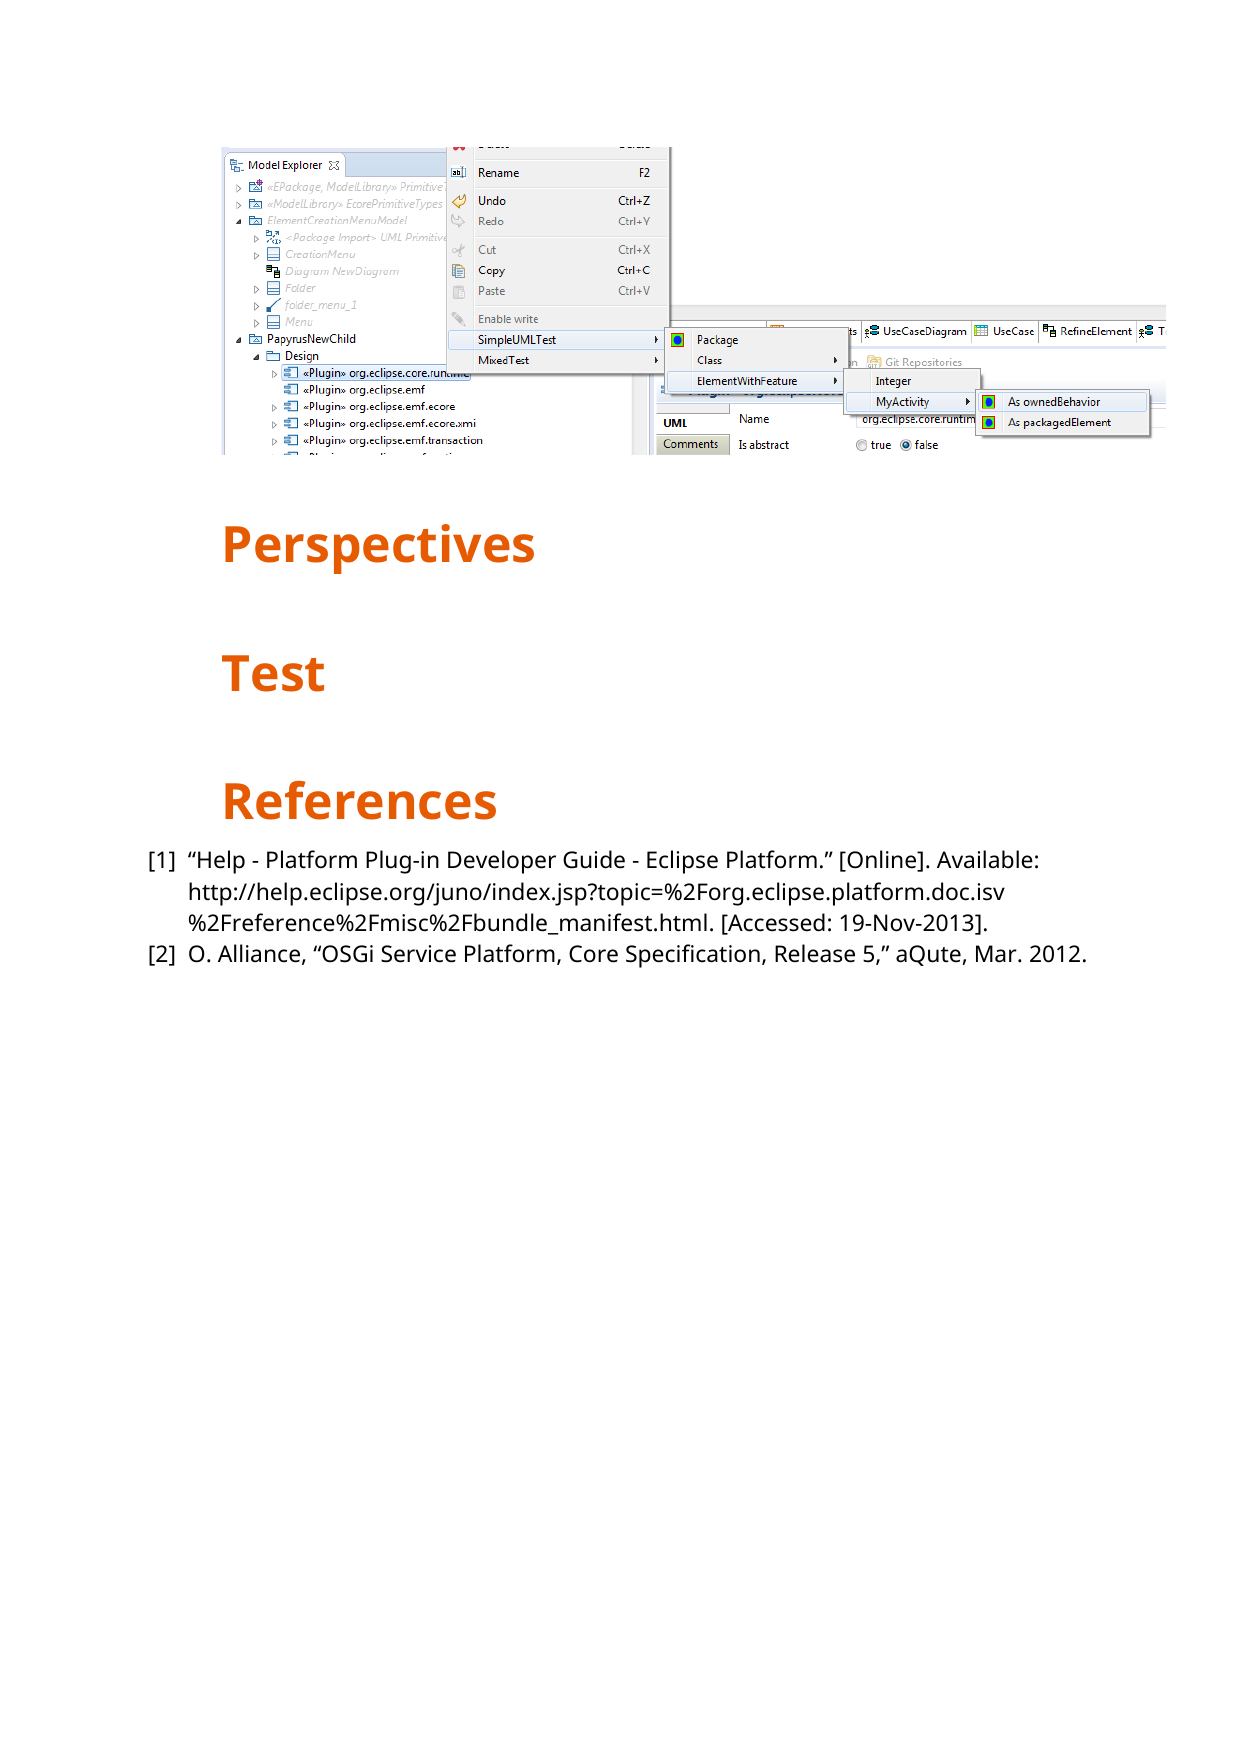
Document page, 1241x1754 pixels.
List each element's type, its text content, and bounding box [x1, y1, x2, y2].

subtitle Perspectives [221, 509, 1093, 578]
subtitle References [221, 766, 1093, 834]
subtitle Test [221, 638, 1093, 706]
text [1] “Help - Platform Plug-in Developer Guide - Eclipse Platform.” [Online]. Available: http://help.eclipse.org/juno/index.jsp?topic=%2Forg.eclipse.platform.doc.isv%2Freference%2Fmisc%2Fbundle_manifest.html. [Accessed: 19-Nov-2013]. [148, 844, 1093, 938]
picture [221, 147, 1167, 455]
text [2] O. Alliance, “OSGi Service Platform, Core Specification, Release 5,” aQute, Mar. 2012. [148, 938, 1093, 969]
